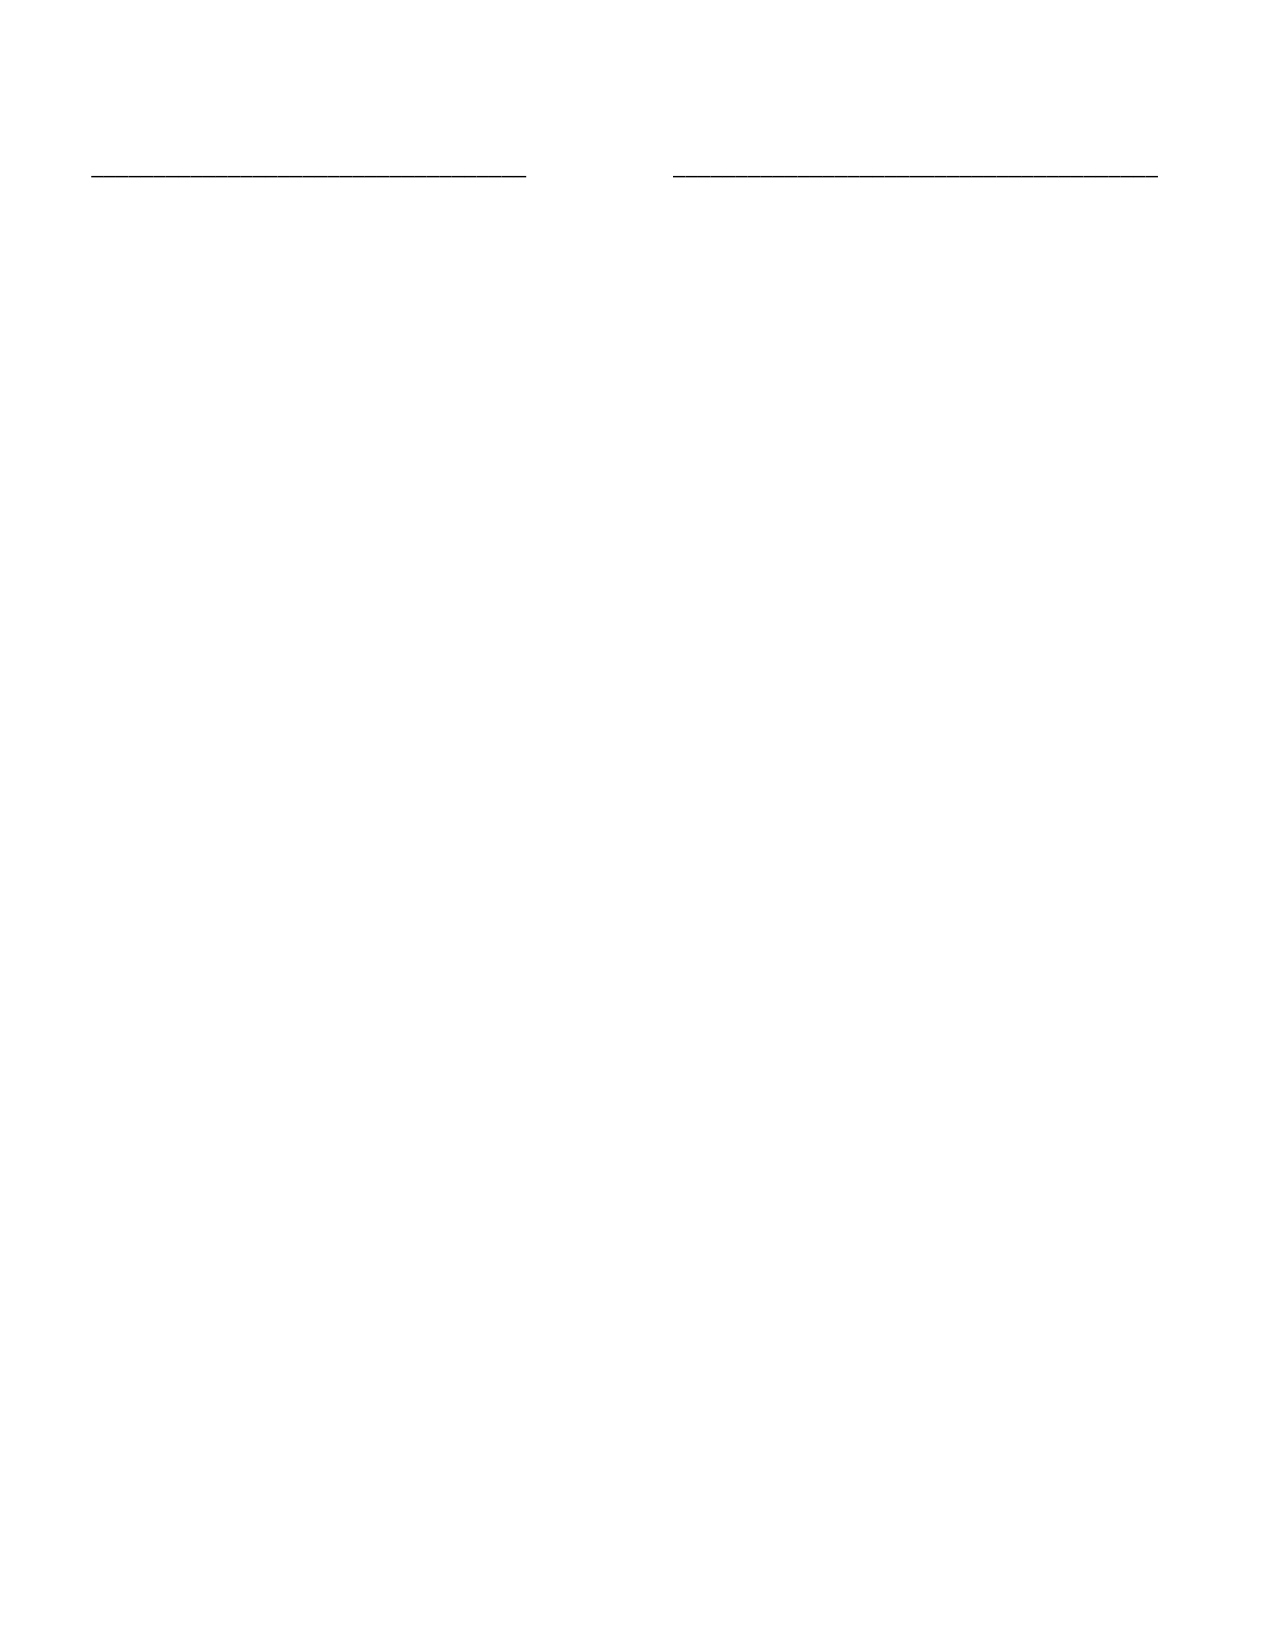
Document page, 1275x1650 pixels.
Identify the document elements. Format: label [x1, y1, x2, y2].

text [91, 150, 1184, 181]
